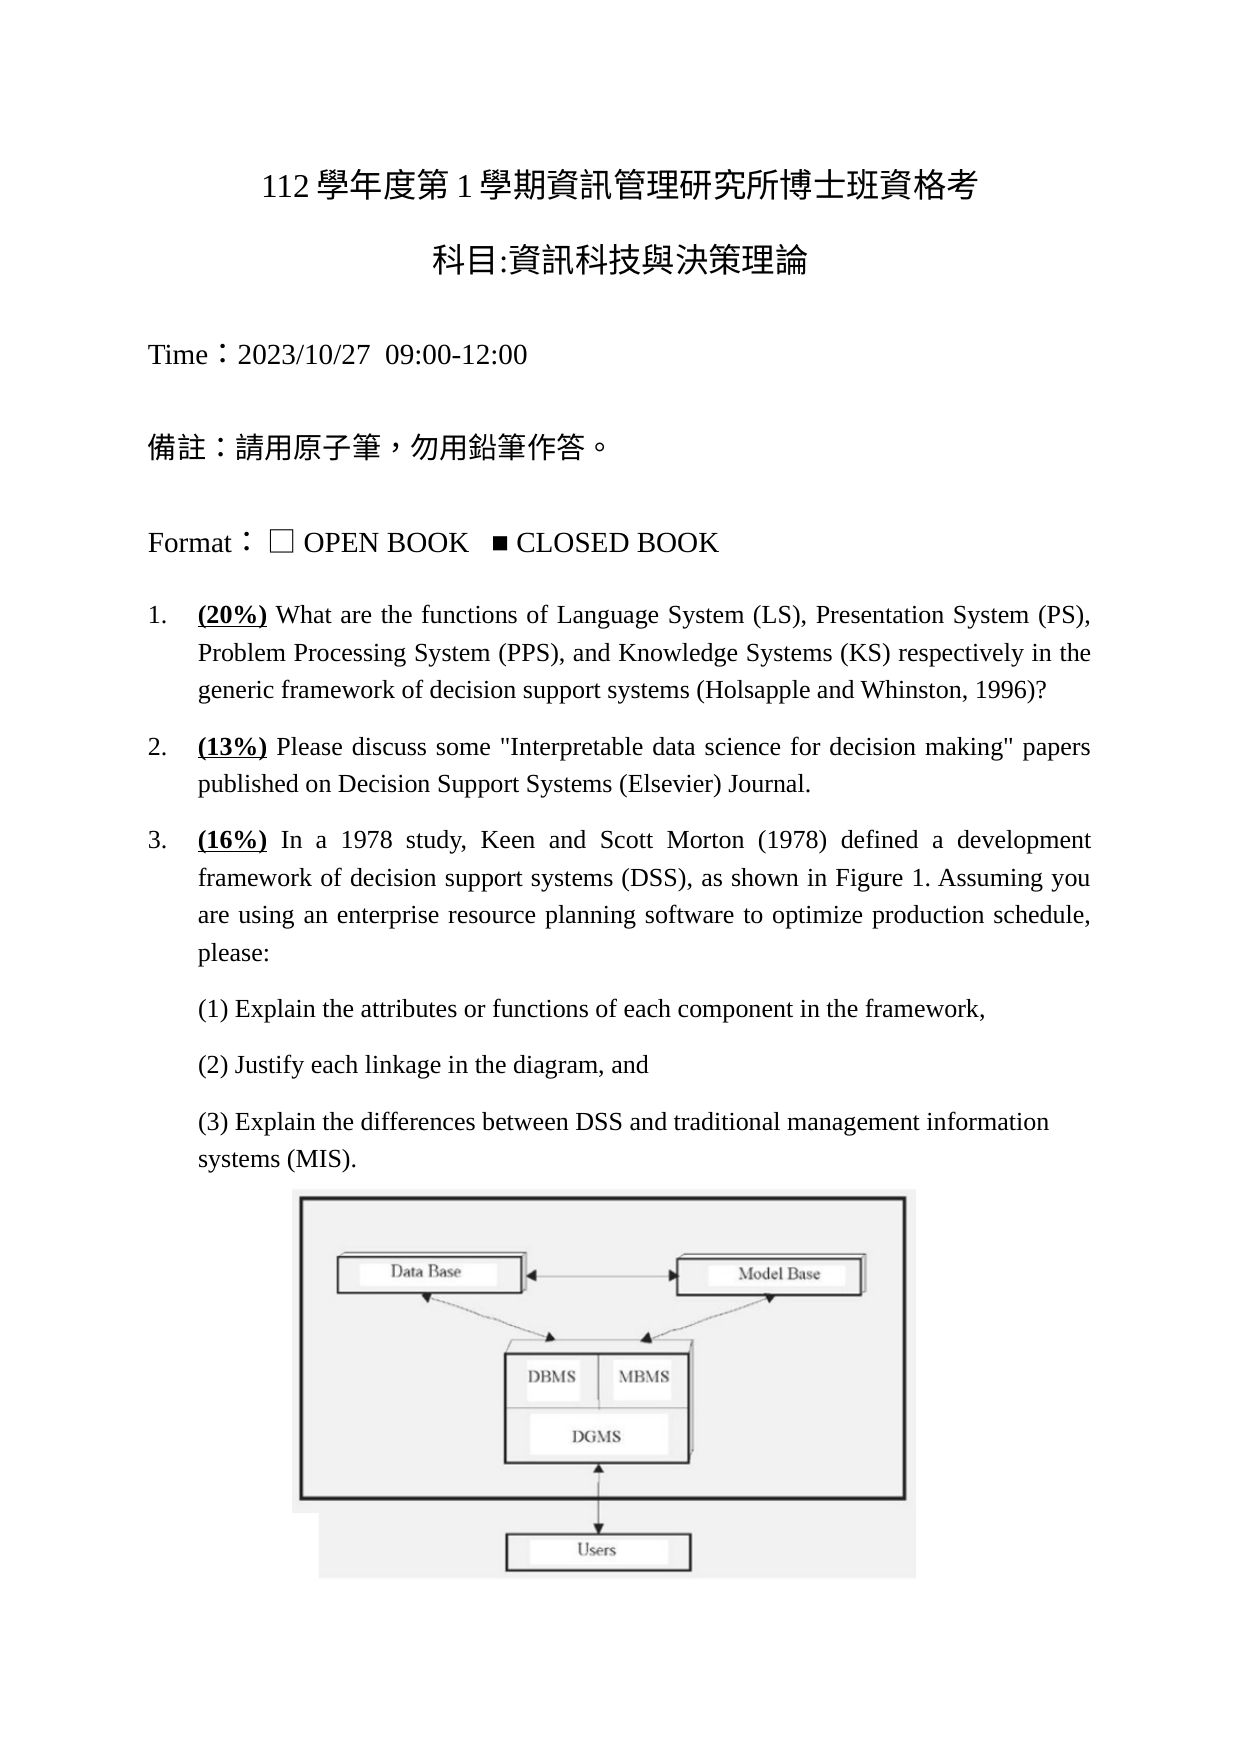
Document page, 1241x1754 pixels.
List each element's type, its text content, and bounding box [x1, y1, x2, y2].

text Time：2023/10/27 09:00-12:00 [148, 314, 1092, 389]
text 112學年度第1學期資訊管理研究所博士班資格考 [148, 146, 1092, 221]
list (20%) What are the functions of Language System (LS), Presentation System (PS), Problem Processing System (PPS), and Knowledge Systems (KS) respectively in the generic framework of decision support systems (Holsapple and Whinston, 1996)? [148, 596, 1092, 708]
text Format： □ OPEN BOOK ■ CLOSED BOOK [148, 502, 1092, 577]
picture [292, 1182, 949, 1585]
list (2) Justify each linkage in the diagram, and [198, 1046, 1092, 1083]
list (1) Explain the attributes or functions of each component in the framework, [198, 989, 1092, 1027]
text 備註：請用原子筆，勿用鉛筆作答。 [148, 408, 1092, 483]
list (16%) In a 1978 study, Keen and Scott Morton (1978) defined a development framework of decision support systems (DSS), as shown in Figure 1. Assuming you are using an enterprise resource planning software to optimize production schedule, please: [148, 821, 1092, 971]
list (3) Explain the differences between DSS and traditional management information systems (MIS). [198, 1102, 1092, 1177]
text 科目:資訊科技與決策理論 [148, 221, 1092, 296]
list (13%) Please discuss some "Interpretable data science for decision making" papers published on Decision Support Systems (Elsevier) Journal. [148, 727, 1092, 802]
